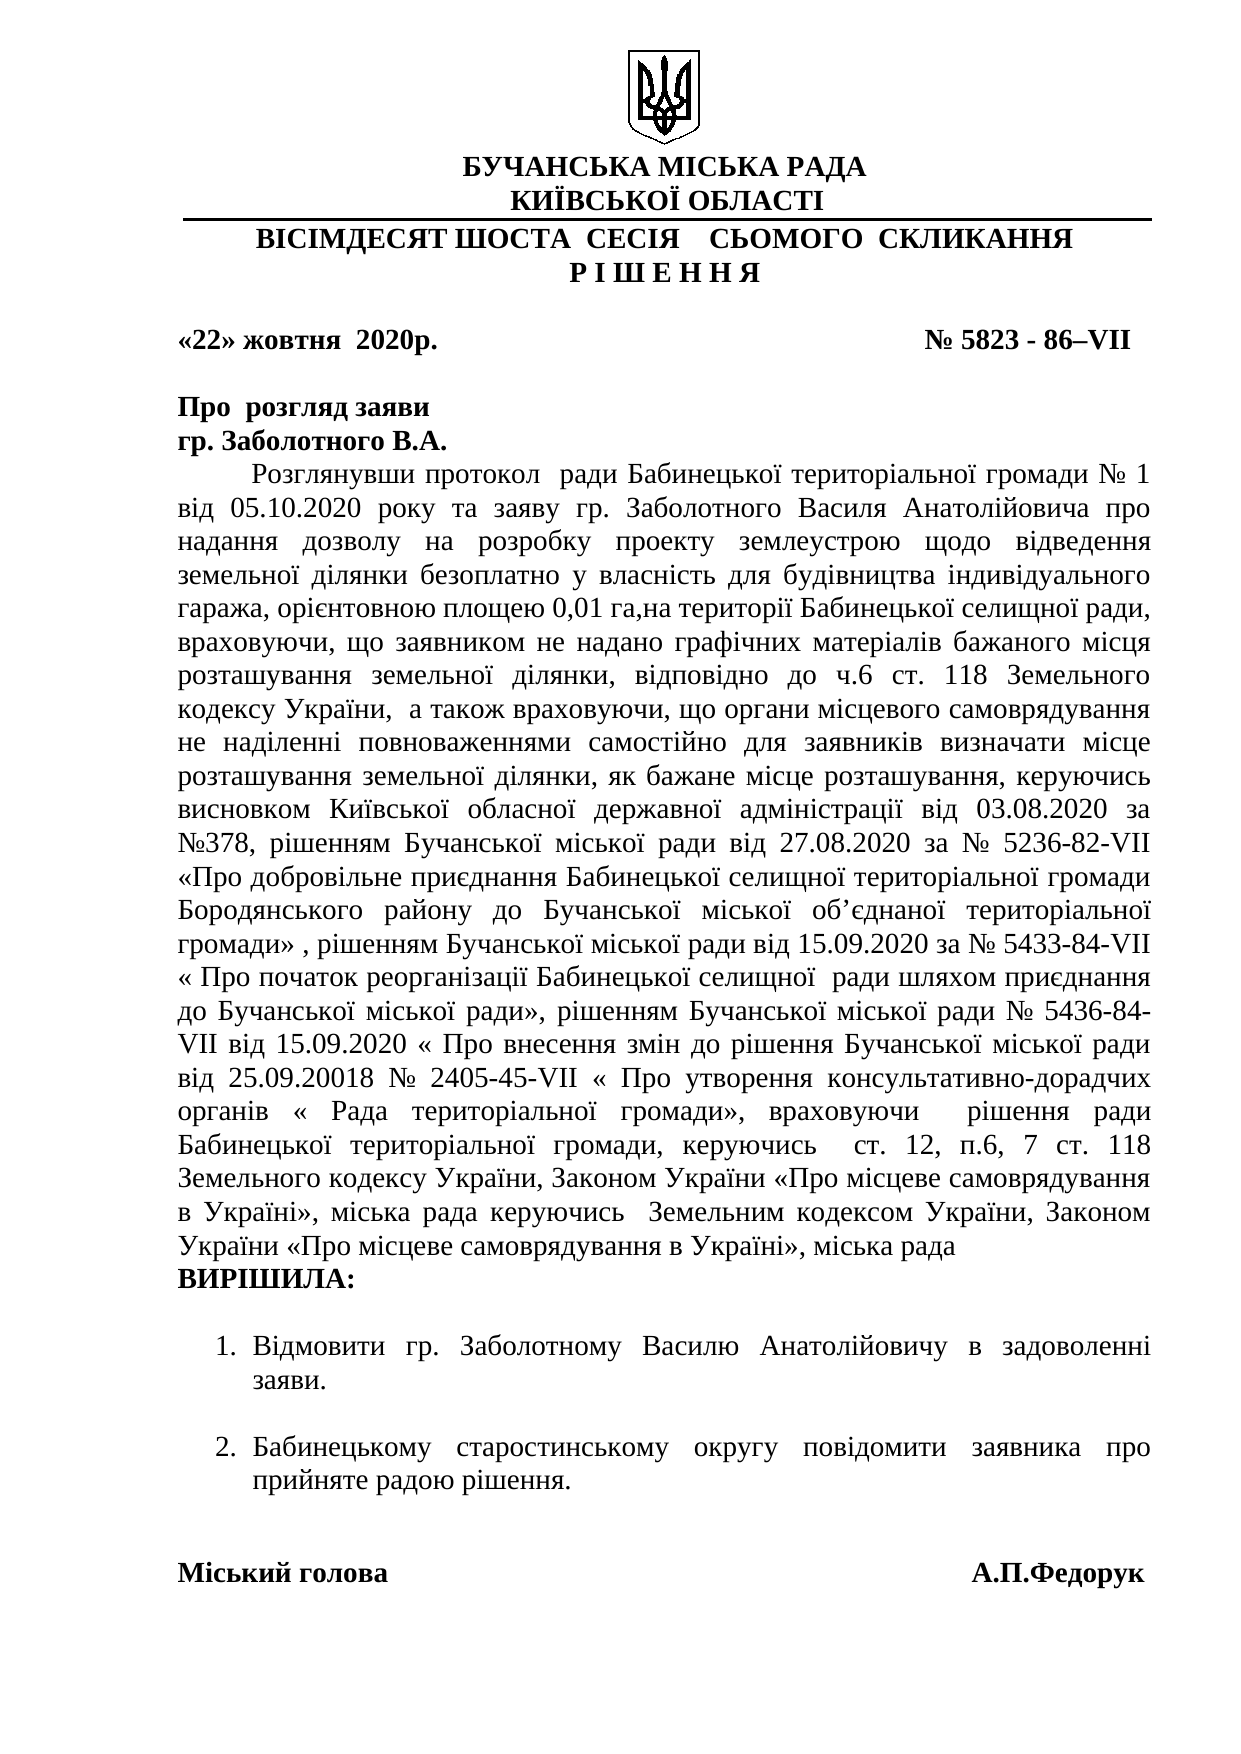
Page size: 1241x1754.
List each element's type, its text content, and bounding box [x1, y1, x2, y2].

list Бабинецькому старостинському округу повідомити заявника про прийняте радою рішення. [215, 1429, 1152, 1496]
text Р І Ш Е Н Н Я [177, 255, 1152, 288]
text ВІСІМДЕСЯТ ШОСТА СЕСІЯ СЬОМОГО СКЛИКАННЯ [177, 221, 1152, 255]
text «22» жовтня 2020р. № 5823 - 86–VІІ [177, 322, 1152, 356]
text Розглянувши протокол ради Бабинецької територіальної громади № 1 від 05.10.2020 року та заяву гр. Заболотного Василя Анатолійовича про надання дозволу на розробку проекту землеустрою щодо відведення земельної ділянки безоплатно у власність для будівництва індивідуального гаража, орієнтовною площею 0,01 га,на території Бабинецької селищної ради, враховуючи, що заявником не надано графічних матеріалів бажаного місця розташування земельної ділянки, відповідно до ч.6 ст. 118 Земельного кодексу України, а також враховуючи, що органи місцевого самоврядування не наділенні повноваженнями самостійно для заявників визначати місце розташування земельної ділянки, як бажане місце розташування, керуючись висновком Київської обласної державної адміністрації від 03.08.2020 за №378, рішенням Бучанської міської ради від 27.08.2020 за № 5236-82-VІІ «Про добровільне приєднання Бабинецької селищної територіальної громади Бородянського району до Бучанської міської об’єднаної територіальної громади» , рішенням Бучанської міської ради від 15.09.2020 за № 5433-84-VІІ « Про початок реорганізації Бабинецької селищної ради шляхом приєднання до Бучанської міської ради», рішенням Бучанської міської ради № 5436-84-VІІ від 15.09.2020 « Про внесення змін до рішення Бучанської міської ради від 25.09.20018 № 2405-45-VІІ « Про утворення консультативно-дорадчих органів « Рада територіальної громади», враховуючи рішення ради Бабинецької територіальної громади, керуючись ст. 12, п.6, 7 ст. 118 Земельного кодексу України, Законом України «Про місцеве самоврядування в Україні», міська рада керуючись Земельним кодексом України, Законом України «Про місцеве самоврядування в Україні», міська рада [177, 456, 1152, 1261]
text Міський голова А.П.Федорук [177, 1555, 1152, 1589]
text Про розгляд заяви [177, 389, 1152, 423]
text КИЇВСЬКОЇ ОБЛАСТІ [183, 183, 1152, 218]
text гр. Заболотного В.А. [177, 423, 1152, 456]
text БУЧАНСЬКА МІСЬКА РАДА [177, 149, 1152, 183]
text ВИРІШИЛА: [177, 1261, 1152, 1295]
list Відмовити гр. Заболотному Василю Анатолійовичу в задоволенні заяви. [215, 1328, 1152, 1395]
